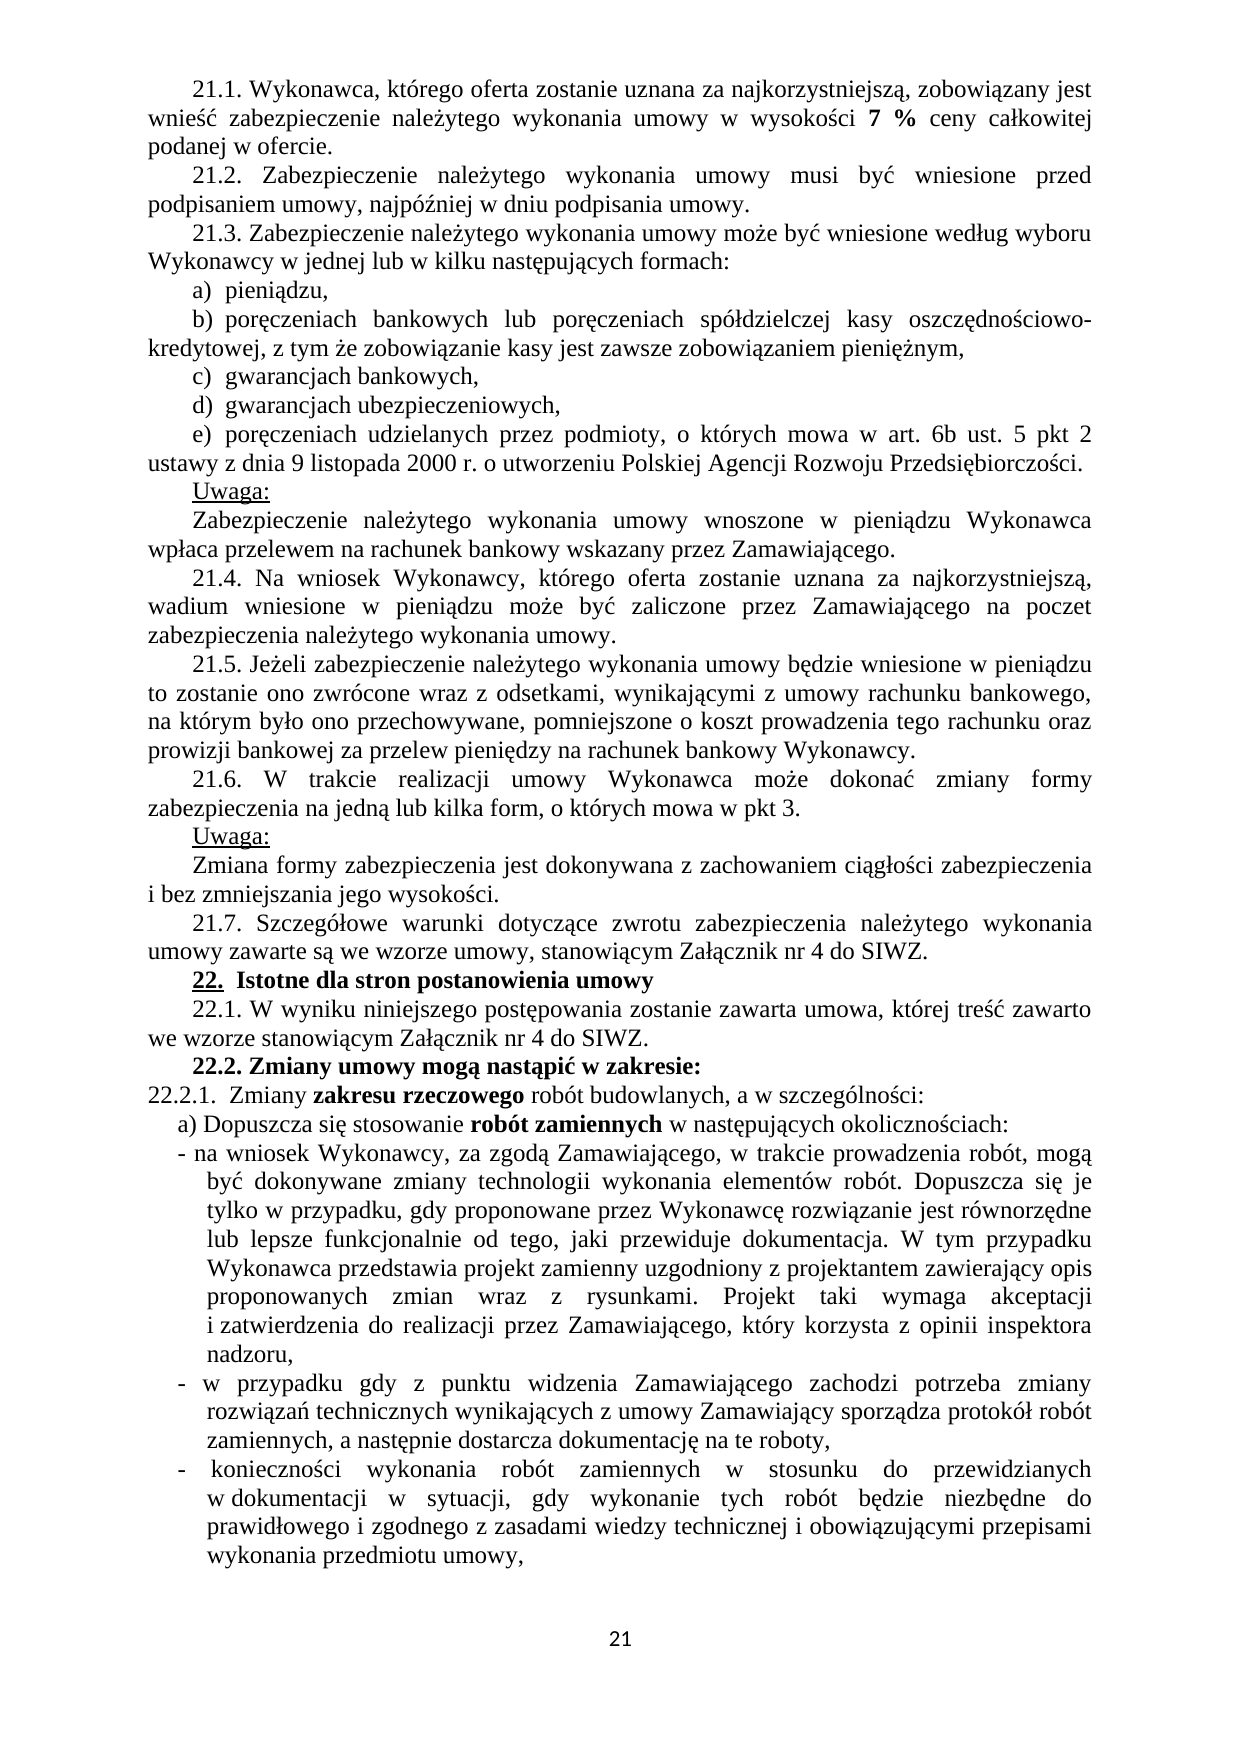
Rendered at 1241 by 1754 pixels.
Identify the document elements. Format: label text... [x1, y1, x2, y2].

text - konieczności wykonania robót zamiennych w stosunku do przewidzianych w dokumentacji w sytuacji, gdy wykonanie tych robót będzie niezbędne do prawidłowego i zgodnego z zasadami wiedzy technicznej i obowiązującymi przepisami wykonania przedmiotu umowy, [177, 1454, 1093, 1569]
text 21.7. Szczegółowe warunki dotyczące zwrotu zabezpieczenia należytego wykonania umowy zawarte są we wzorze umowy, stanowiącym Załącznik nr 4 do SIWZ. [148, 908, 1093, 965]
text a) Dopuszcza się stosowanie robót zamiennych w następujących okolicznościach: [177, 1109, 1093, 1138]
text - na wniosek Wykonawcy, za zgodą Zamawiającego, w trakcie prowadzenia robót, mogą być dokonywane zmiany technologii wykonania elementów robót. Dopuszcza się je tylko w przypadku, gdy proponowane przez Wykonawcę rozwiązanie jest równorzędne lub lepsze funkcjonalnie od tego, jaki przewiduje dokumentacja. W tym przypadku Wykonawca przedstawia projekt zamienny uzgodniony z projektantem zawierający opis proponowanych zmian wraz z rysunkami. Projekt taki wymaga akceptacji i zatwierdzenia do realizacji przez Zamawiającego, który korzysta z opinii inspektora nadzoru, [177, 1138, 1093, 1368]
text Uwaga: [148, 821, 1093, 850]
text e) poręczeniach udzielanych przez podmioty, o których mowa w art. 6b ust. 5 pkt 2 ustawy z dnia 9 listopada 2000 r. o utworzeniu Polskiej Agencji Rozwoju Przedsiębiorczości. [148, 419, 1093, 476]
text 21.6. W trakcie realizacji umowy Wykonawca może dokonać zmiany formy zabezpieczenia na jedną lub kilka form, o których mowa w pkt 3. [148, 764, 1093, 821]
text a) pieniądzu, [148, 275, 1093, 304]
text 21.5. Jeżeli zabezpieczenie należytego wykonania umowy będzie wniesione w pieniądzu to zostanie ono zwrócone wraz z odsetkami, wynikającymi z umowy rachunku bankowego, na którym było ono przechowywane, pomniejszone o koszt prowadzenia tego rachunku oraz prowizji bankowej za przelew pieniędzy na rachunek bankowy Wykonawcy. [148, 649, 1093, 764]
text Uwaga: [148, 476, 1093, 505]
text Zabezpieczenie należytego wykonania umowy wnoszone w pieniądzu Wykonawca wpłaca przelewem na rachunek bankowy wskazany przez Zamawiającego. [148, 505, 1093, 563]
text 22.2.1. Zmiany zakresu rzeczowego robót budowlanych, a w szczególności: [148, 1080, 1093, 1109]
text Zmiana formy zabezpieczenia jest dokonywana z zachowaniem ciągłości zabezpieczenia i bez zmniejszania jego wysokości. [148, 850, 1093, 908]
text 21.4. Na wniosek Wykonawcy, którego oferta zostanie uznana za najkorzystniejszą, wadium wniesione w pieniądzu może być zaliczone przez Zamawiającego na poczet zabezpieczenia należytego wykonania umowy. [148, 563, 1093, 649]
text c) gwarancjach bankowych, [148, 361, 1093, 390]
text 21.2. Zabezpieczenie należytego wykonania umowy musi być wniesione przed podpisaniem umowy, najpóźniej w dniu podpisania umowy. [148, 160, 1093, 218]
text 22.1. W wyniku niniejszego postępowania zostanie zawarta umowa, której treść zawarto we wzorze stanowiącym Załącznik nr 4 do SIWZ. [148, 994, 1093, 1051]
text 21.3. Zabezpieczenie należytego wykonania umowy może być wniesione według wyboru Wykonawcy w jednej lub w kilku następujących formach: [148, 218, 1093, 275]
text 22.2. Zmiany umowy mogą nastąpić w zakresie: [148, 1051, 1093, 1080]
text b) poręczeniach bankowych lub poręczeniach spółdzielczej kasy oszczędnościowo-kredytowej, z tym że zobowiązanie kasy jest zawsze zobowiązaniem pieniężnym, [148, 304, 1093, 361]
text 21.1. Wykonawca, którego oferta zostanie uznana za najkorzystniejszą, zobowiązany jest wnieść zabezpieczenie należytego wykonania umowy w wysokości 7 % ceny całkowitej podanej w ofercie. [148, 74, 1093, 160]
text - w przypadku gdy z punktu widzenia Zamawiającego zachodzi potrzeba zmiany rozwiązań technicznych wynikających z umowy Zamawiający sporządza protokół robót zamiennych, a następnie dostarcza dokumentację na te roboty, [177, 1368, 1093, 1454]
text 22. Istotne dla stron postanowienia umowy [148, 965, 1093, 994]
text d) gwarancjach ubezpieczeniowych, [148, 390, 1093, 419]
